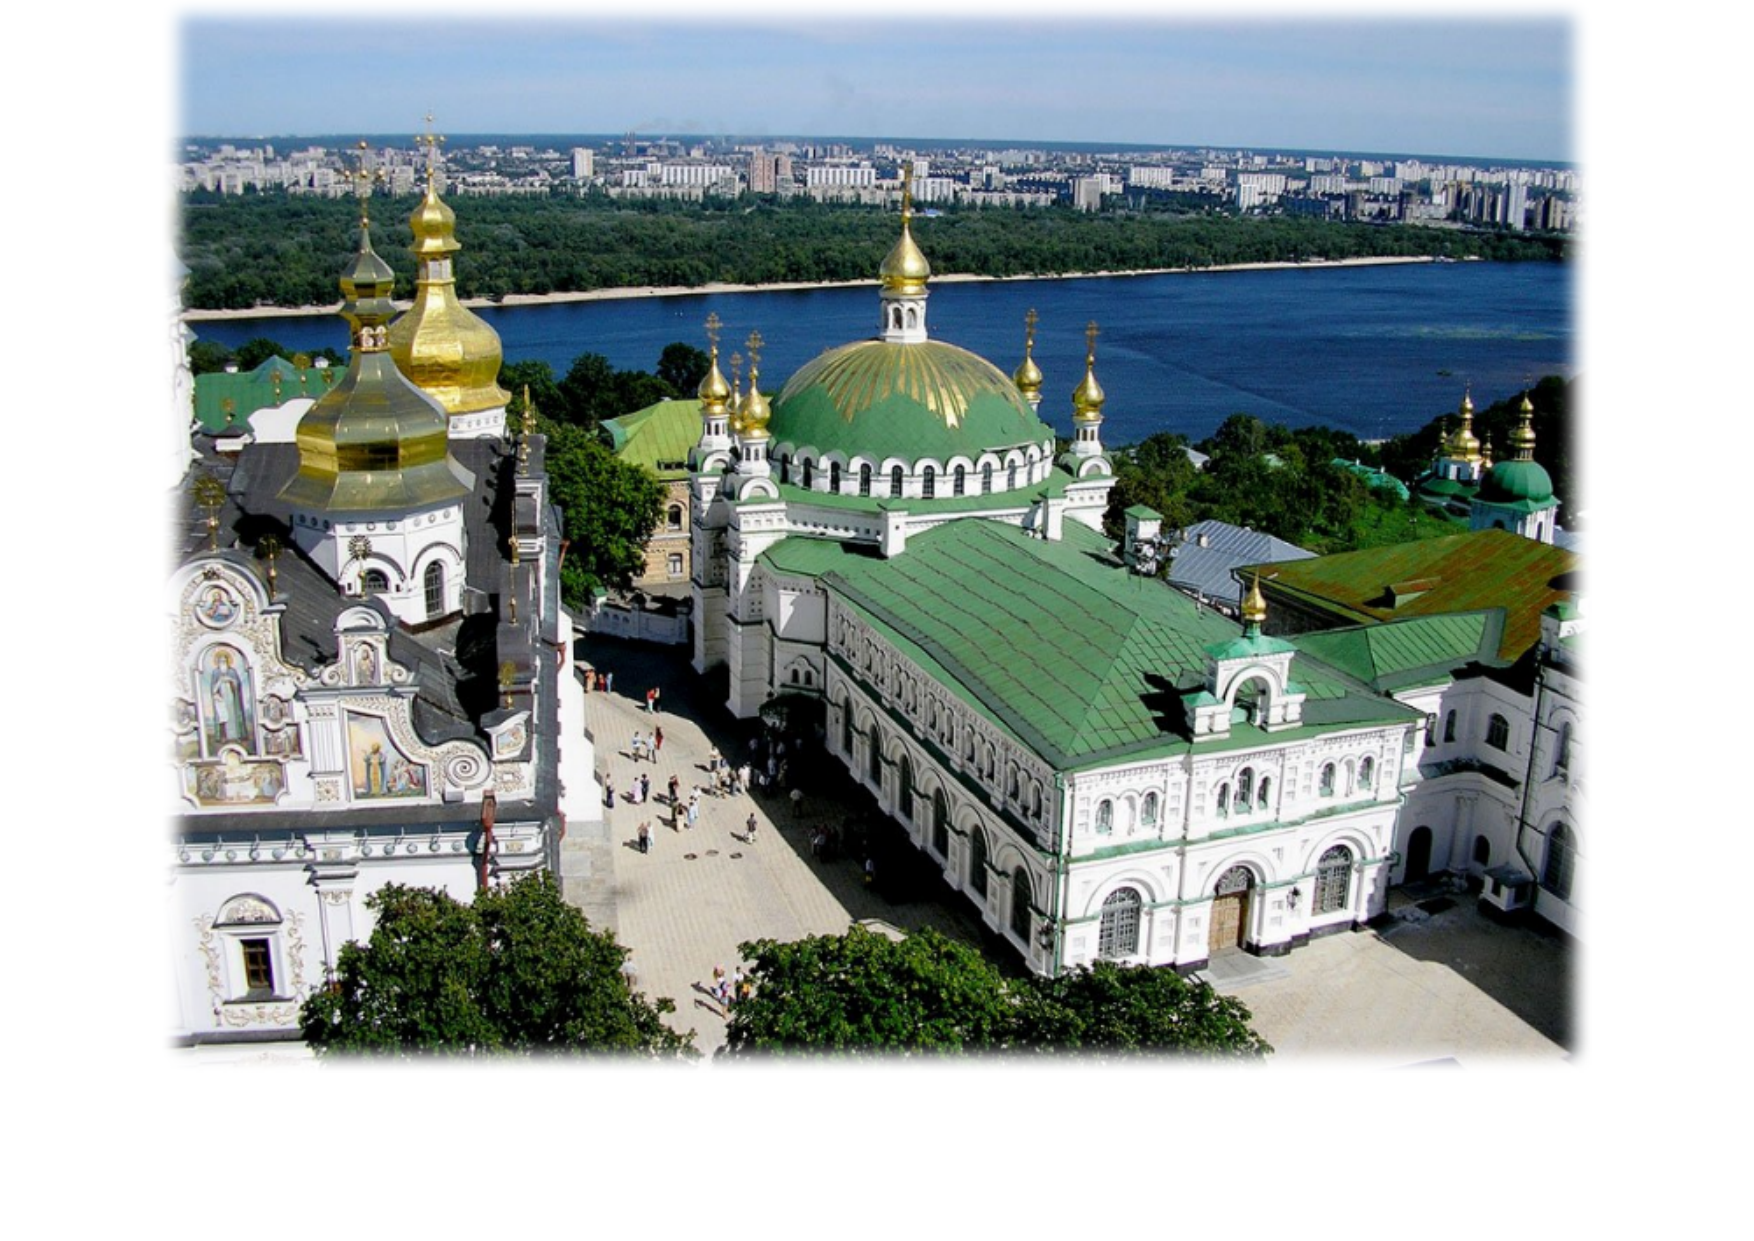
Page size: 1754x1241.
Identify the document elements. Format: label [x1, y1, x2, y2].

picture [191, 28, 1563, 1043]
